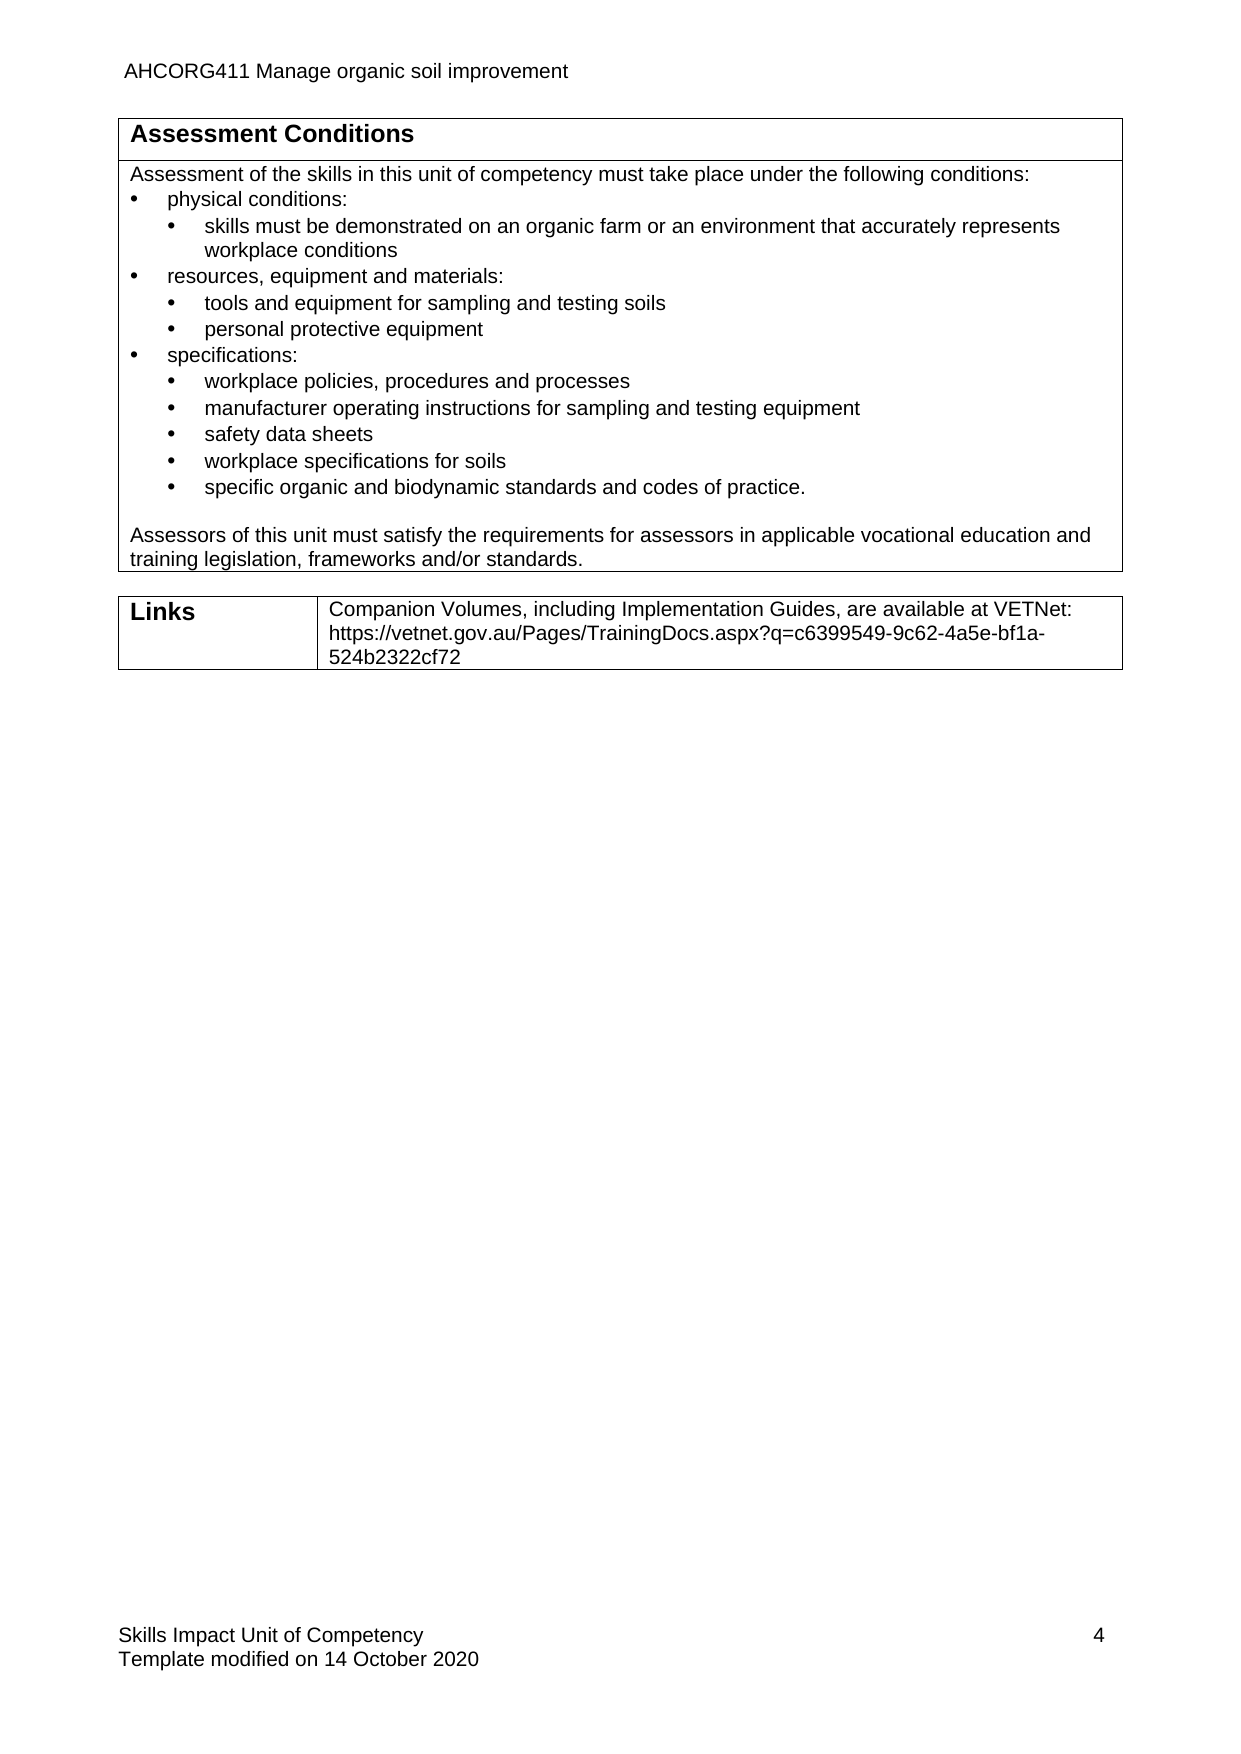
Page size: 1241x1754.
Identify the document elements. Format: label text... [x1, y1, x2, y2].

table_header Assessment Conditions [119, 119, 1122, 160]
table_header Companion Volumes, including Implementation Guides, are available at VETNet: https://vetnet.gov.au/Pages/TrainingDocs.aspx?q=c6399549-9c62-4a5e-bf1a-524b2322cf72 [318, 597, 1122, 669]
table_header Links [119, 597, 317, 669]
table_cell Assessment of the skills in this unit of competency must take place under the following conditions: physical conditions: skills must be demonstrated on an organic farm or an environment that accurately represents workplace conditions resources, equipment and materials: tools and equipment for sampling and testing soils personal protective equipment specifications: workplace policies, procedures and processes manufacturer operating instructions for sampling and testing equipment safety data sheets workplace specifications for soils specific organic and biodynamic standards and codes of practice. Assessors of this unit must satisfy the requirements for assessors in applicable vocational education and training legislation, frameworks and/or standards. [119, 161, 1122, 571]
